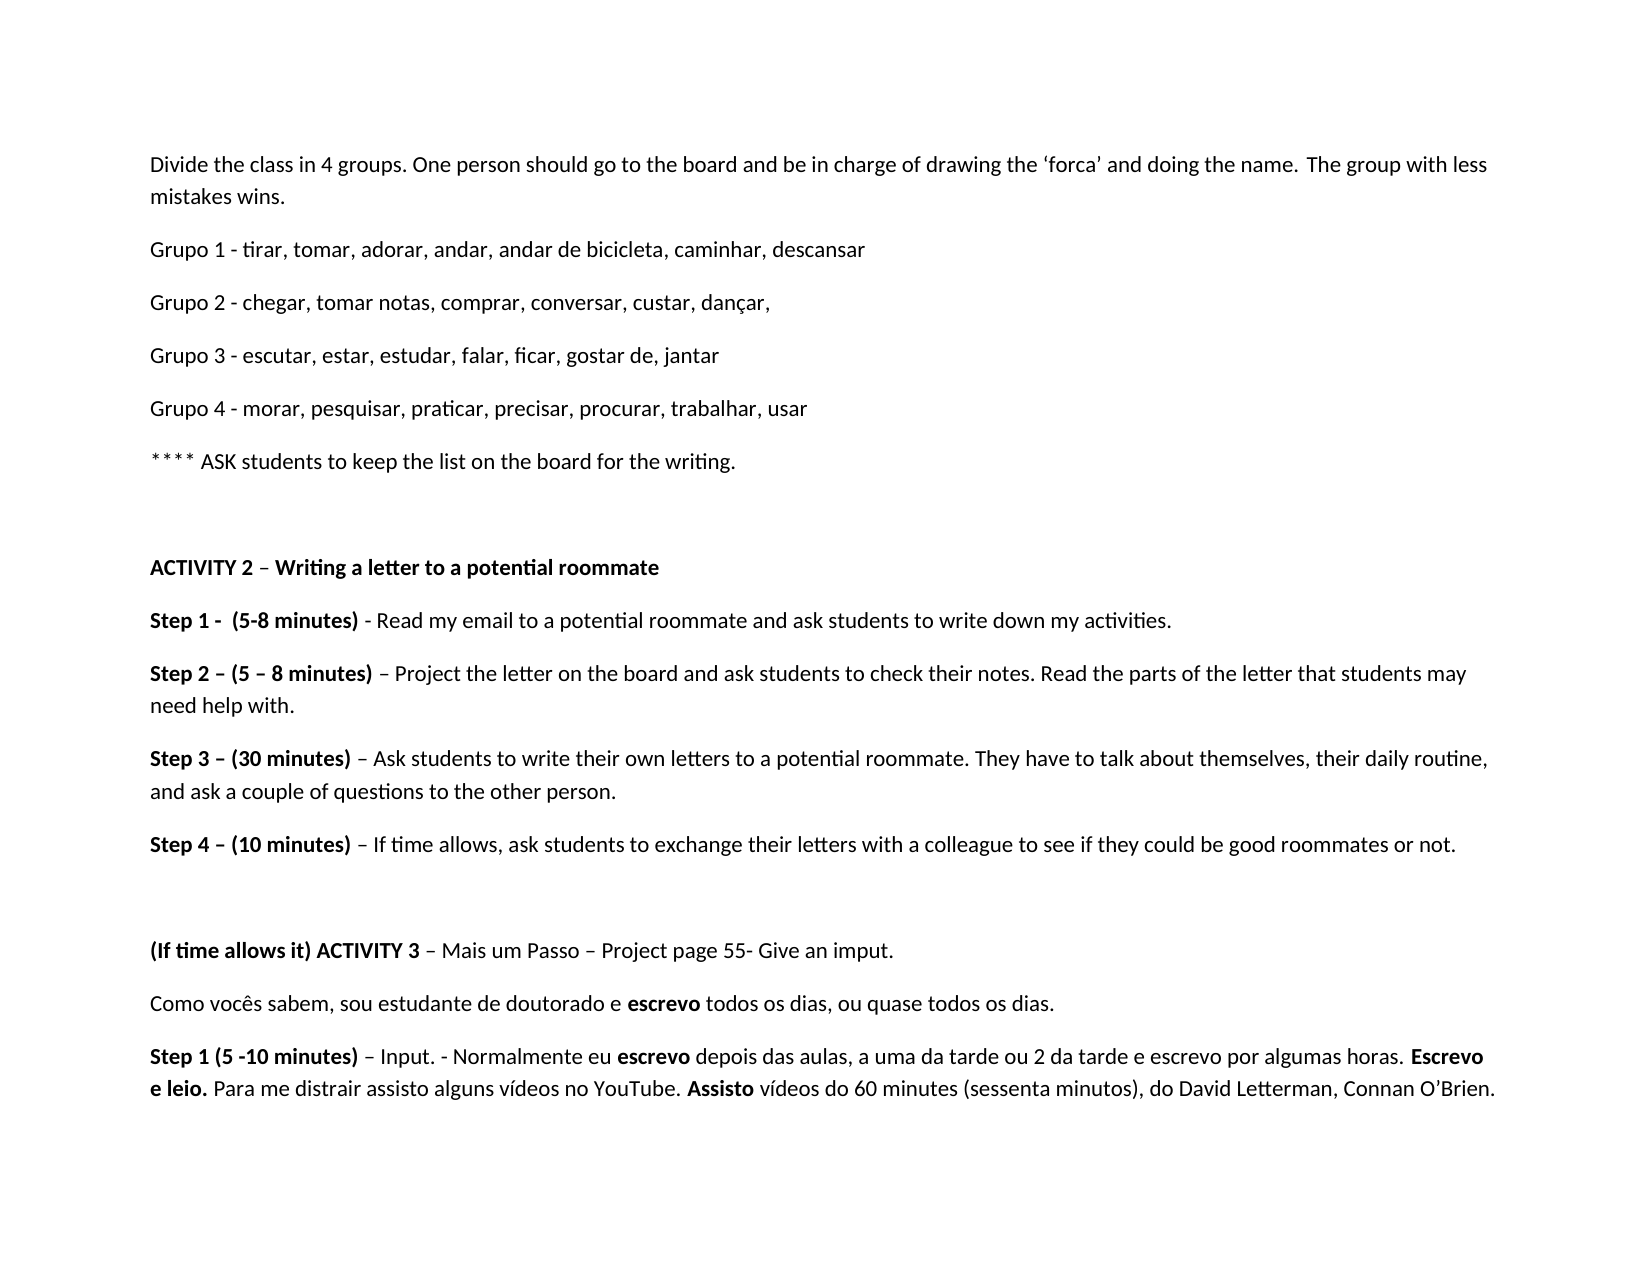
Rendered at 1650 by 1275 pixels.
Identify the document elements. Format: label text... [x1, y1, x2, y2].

text Step 3 – (30 minutes) – Ask students to write their own letters to a potential roommate. They have to talk about themselves, their daily routine, and ask a couple of questions to the other person. [150, 744, 1500, 805]
text Divide the class in 4 groups. One person should go to the board and be in charge of drawing the ‘forca’ and doing the name. The group with less mistakes wins. [150, 150, 1500, 210]
text Grupo 4 - morar, pesquisar, praticar, precisar, procurar, trabalhar, usar [150, 394, 1500, 422]
text **** ASK students to keep the list on the board for the writing. [150, 447, 1500, 475]
text Grupo 1 - tirar, tomar, adorar, andar, andar de bicicleta, caminhar, descansar [150, 235, 1500, 263]
text ACTIVITY 2 – Writing a letter to a potential roommate [150, 553, 1500, 581]
text Grupo 2 - chegar, tomar notas, comprar, conversar, custar, dançar, [150, 288, 1500, 316]
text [150, 1042, 1500, 1102]
text Step 1 - (5-8 minutes) - Read my email to a potential roommate and ask students to write down my activities. [150, 606, 1500, 634]
text Como vocês sabem, sou estudante de doutorado e escrevo todos os dias, ou quase todos os dias. [150, 989, 1500, 1017]
text Grupo 3 - escutar, estar, estudar, falar, ficar, gostar de, jantar [150, 341, 1500, 369]
text (If time allows it) ACTIVITY 3 – Mais um Passo – Project page 55- Give an imput. [150, 936, 1500, 964]
text Step 4 – (10 minutes) – If time allows, ask students to exchange their letters with a colleague to see if they could be good roommates or not. [150, 830, 1500, 858]
text Step 2 – (5 – 8 minutes) – Project the letter on the board and ask students to check their notes. Read the parts of the letter that students may need help with. [150, 659, 1500, 719]
